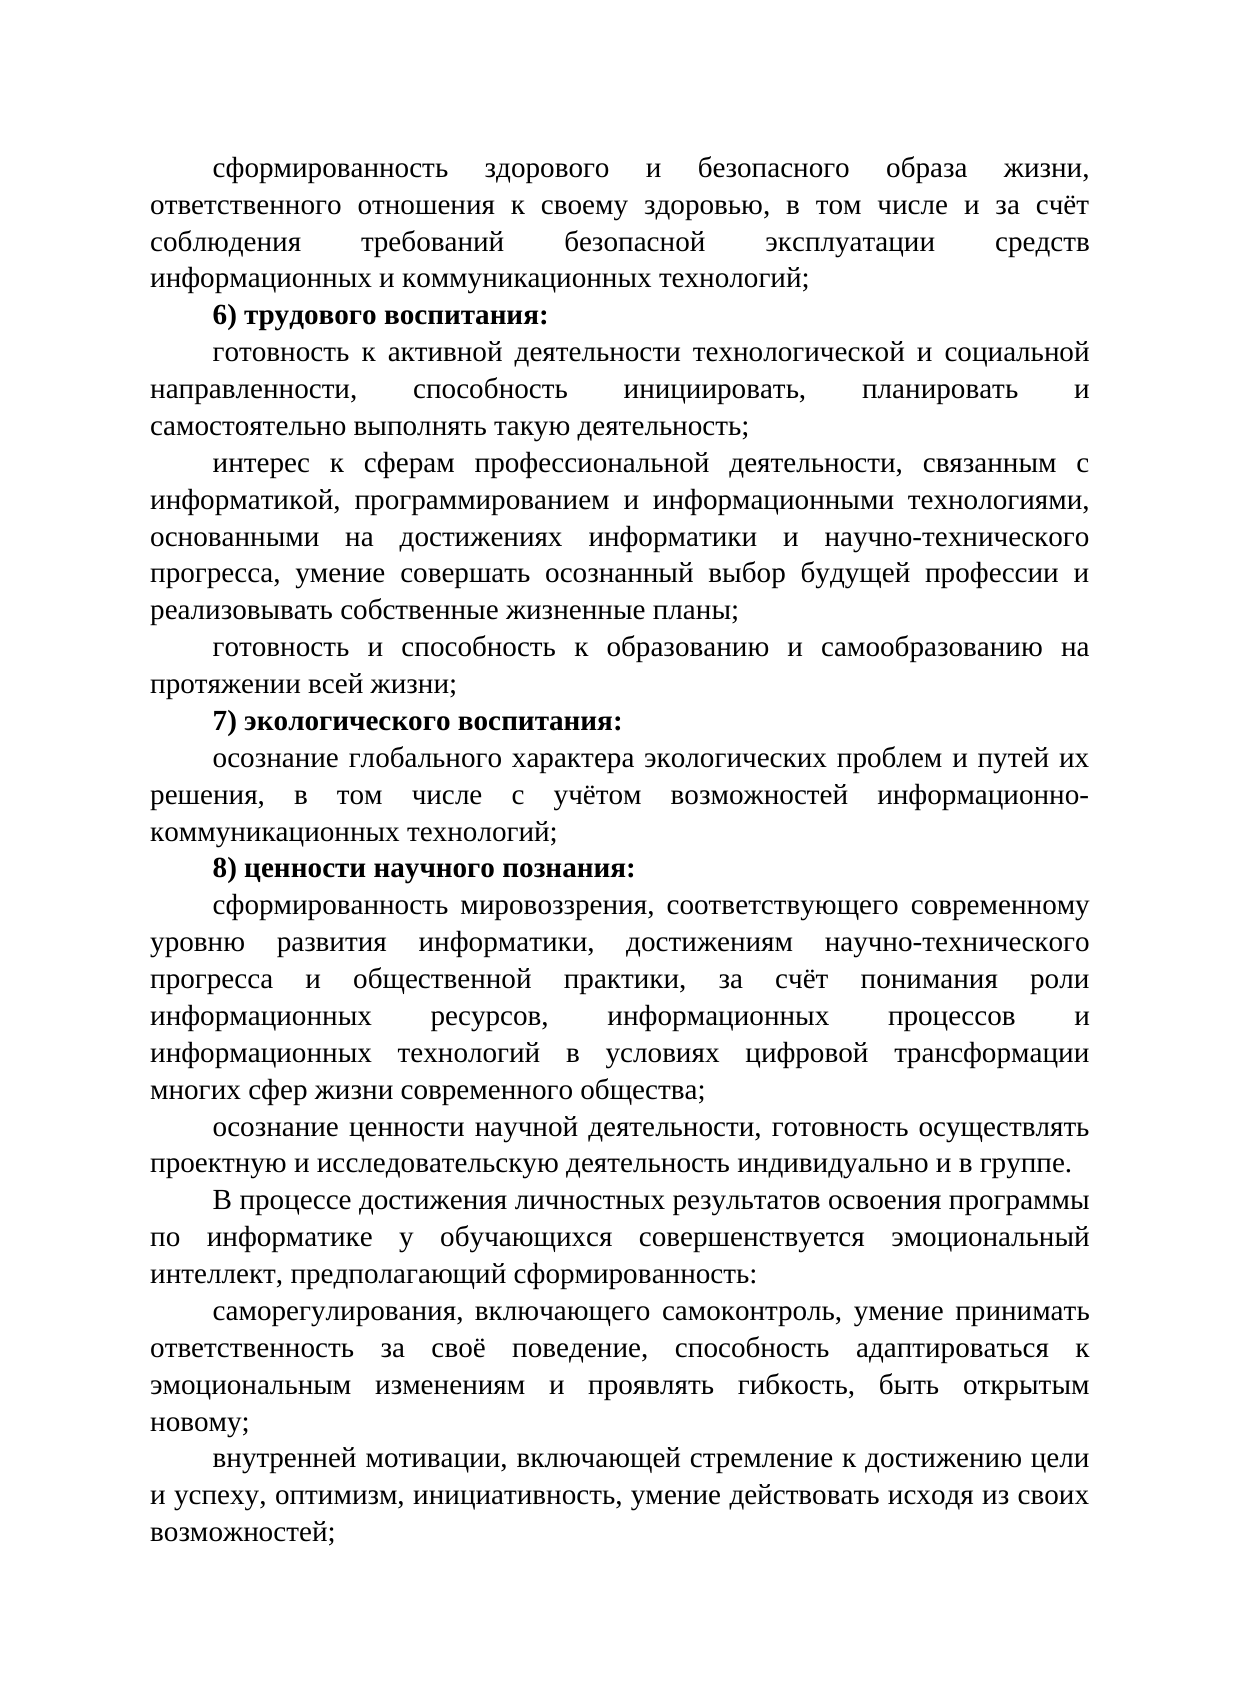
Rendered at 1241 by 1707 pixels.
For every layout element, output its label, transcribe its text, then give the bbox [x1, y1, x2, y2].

text интерес к сферам профессиональной деятельности, связанным с информатикой, программированием и информационными технологиями, основанными на достижениях информатики и научно-технического прогресса, умение совершать осознанный выбор будущей профессии и реализовывать собственные жизненные планы; [150, 445, 1090, 626]
text 8) ценности научного познания: [150, 851, 1090, 884]
text готовность к активной деятельности технологической и социальной направленности, способность инициировать, планировать и самостоятельно выполнять такую деятельность; [150, 334, 1090, 442]
text сформированность здорового и безопасного образа жизни, ответственного отношения к своему здоровью, в том числе и за счёт соблюдения требований безопасной эксплуатации средств информационных и коммуникационных технологий; [150, 150, 1090, 294]
text внутренней мотивации, включающей стремление к достижению цели и успеху, оптимизм, инициативность, умение действовать исходя из своих возможностей; [150, 1441, 1090, 1548]
text В процессе достижения личностных результатов освоения программы по информатике у обучающихся совершенствуется эмоциональный интеллект, предполагающий сформированность: [150, 1182, 1090, 1290]
text осознание ценности научной деятельности, готовность осуществлять проектную и исследовательскую деятельность индивидуально и в группе. [150, 1109, 1090, 1179]
text осознание глобального характера экологических проблем и путей их решения, в том числе с учётом возможностей информационно-коммуникационных технологий; [150, 740, 1090, 847]
text 6) трудового воспитания: [150, 297, 1090, 331]
text 7) экологического воспитания: [150, 703, 1090, 737]
text саморегулирования, включающего самоконтроль, умение принимать ответственность за своё поведение, способность адаптироваться к эмоциональным изменениям и проявлять гибкость, быть открытым новому; [150, 1293, 1090, 1437]
text готовность и способность к образованию и самообразованию на протяжении всей жизни; [150, 629, 1090, 700]
text сформированность мировоззрения, соответствующего современному уровню развития информатики, достижениям научно-технического прогресса и общественной практики, за счёт понимания роли информационных ресурсов, информационных процессов и информационных технологий в условиях цифровой трансформации многих сфер жизни современного общества; [150, 887, 1090, 1105]
